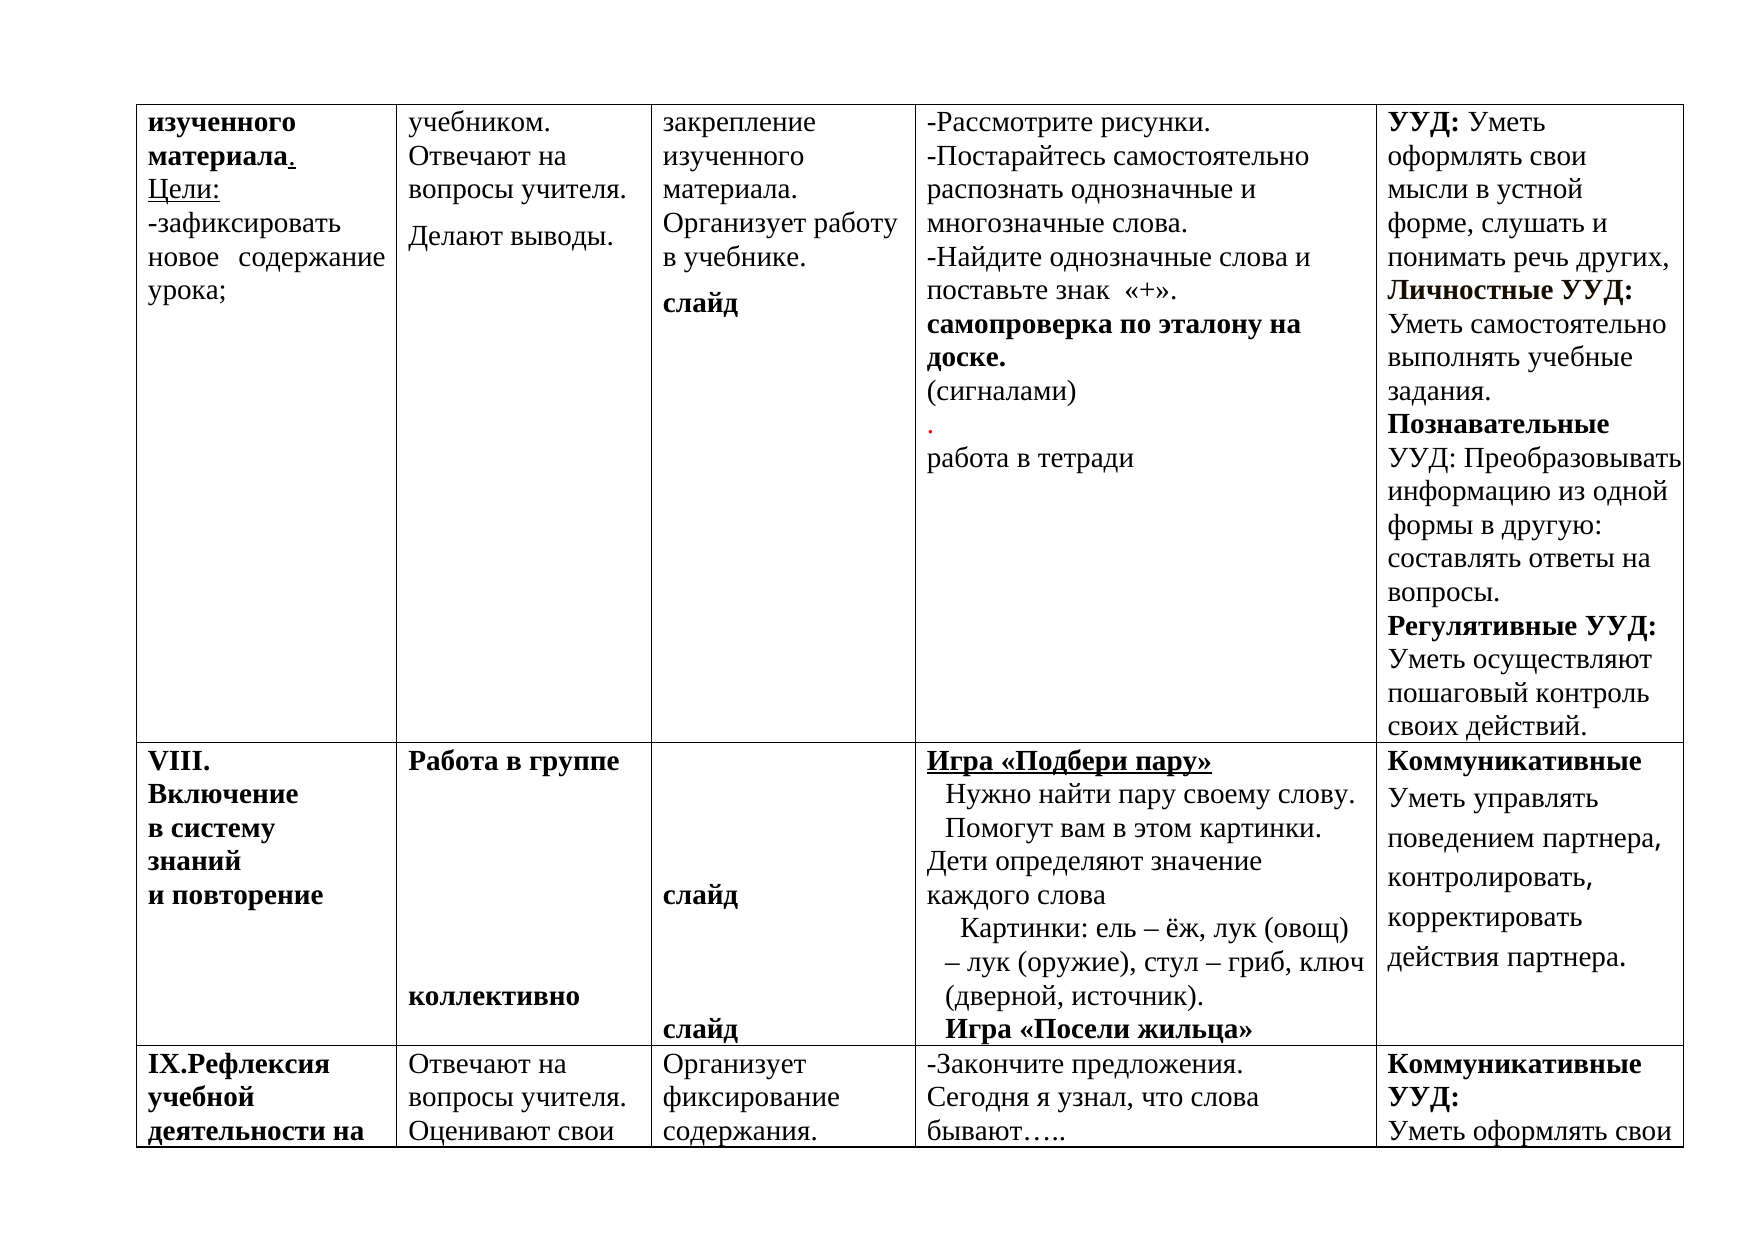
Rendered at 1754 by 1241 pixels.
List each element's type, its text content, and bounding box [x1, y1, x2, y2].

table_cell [1377, 1046, 1683, 1146]
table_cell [397, 1046, 651, 1146]
table_cell Коммуникативные Уметь управлять поведением партнера, контролировать, корректировать действия партнера. [1377, 743, 1683, 1045]
table_cell Работа в группе коллективно [397, 743, 651, 1045]
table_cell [916, 105, 1376, 742]
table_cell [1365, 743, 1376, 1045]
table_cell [397, 105, 651, 742]
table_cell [916, 1046, 1376, 1146]
table_cell слайд слайд [652, 743, 915, 1045]
table_cell VIII. Включение в систему знаний и повторение [137, 743, 396, 1045]
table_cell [1377, 105, 1683, 742]
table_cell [652, 1046, 915, 1146]
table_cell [652, 105, 915, 742]
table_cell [137, 1046, 396, 1146]
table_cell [137, 105, 396, 742]
